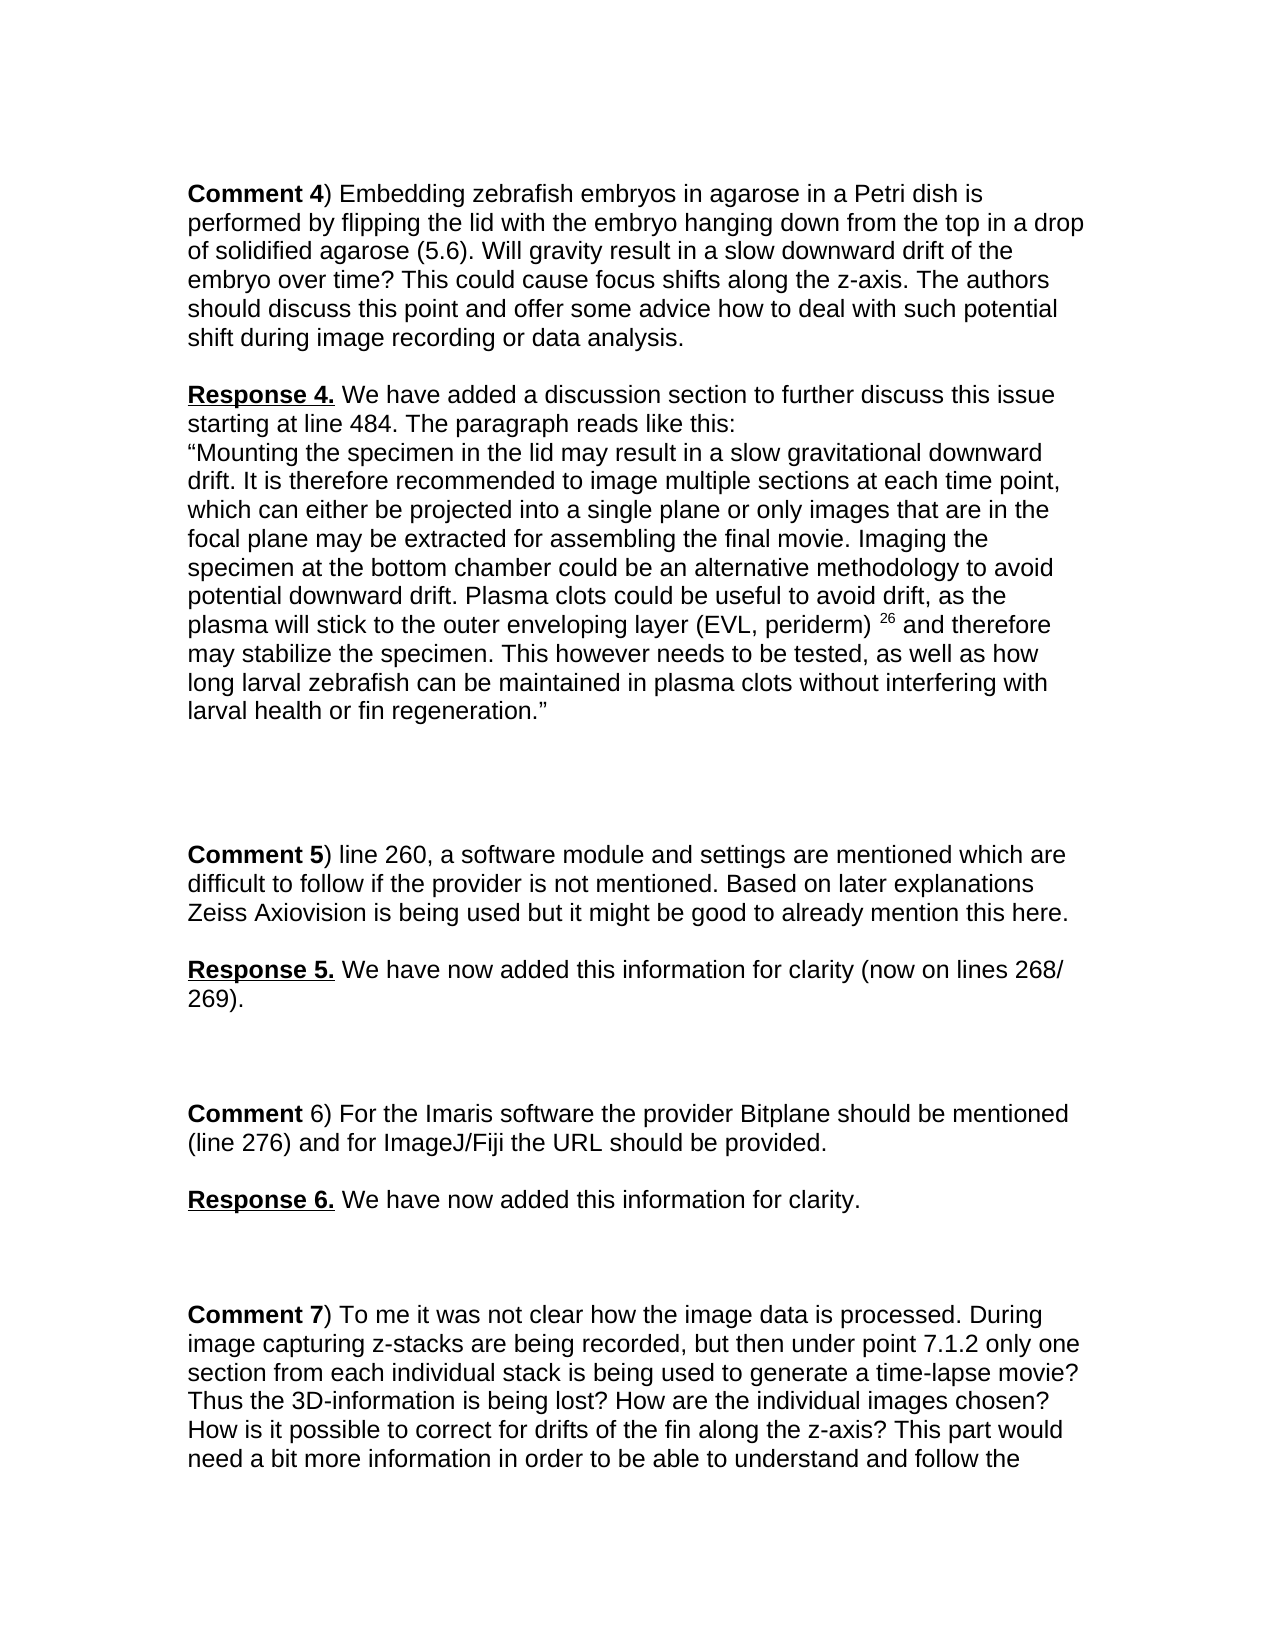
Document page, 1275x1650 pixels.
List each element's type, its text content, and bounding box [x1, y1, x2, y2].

text Response 5. We have now added this information for clarity (now on lines 268/ 269). [187, 955, 1087, 1012]
text Response 6. We have now added this information for clarity. [187, 1185, 1087, 1214]
text Comment 5) line 260, a software module and settings are mentioned which are difficult to follow if the provider is not mentioned. Based on later explanations Zeiss Axiovision is being used but it might be good to already mention this here. [187, 840, 1087, 926]
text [187, 1300, 1087, 1472]
text Comment 6) For the Imaris software the provider Bitplane should be mentioned (line 276) and for ImageJ/Fiji the URL should be provided. [187, 1099, 1087, 1156]
text “Mounting the specimen in the lid may result in a slow gravitational downward drift. It is therefore recommended to image multiple sections at each time point, which can either be projected into a single plane or only images that are in the focal plane may be extracted for assembling the final movie. Imaging the specimen at the bottom chamber could be an alternative methodology to avoid potential downward drift. Plasma clots could be useful to avoid drift, as the plasma will stick to the outer enveloping layer (EVL, periderm) 26 and therefore may stabilize the specimen. This however needs to be tested, as well as how long larval zebrafish can be maintained in plasma clots without interfering with larval health or fin regeneration.” [187, 437, 1087, 725]
text Response 4. We have added a discussion section to further discuss this issue starting at line 484. The paragraph reads like this: [187, 380, 1087, 437]
text Comment 4) Embedding zebrafish embryos in agarose in a Petri dish is performed by flipping the lid with the embryo hanging down from the top in a drop of solidified agarose (5.6). Will gravity result in a slow downward drift of the embryo over time? This could cause focus shifts along the z-axis. The authors should discuss this point and offer some advice how to deal with such potential shift during image recording or data analysis. [187, 179, 1087, 351]
